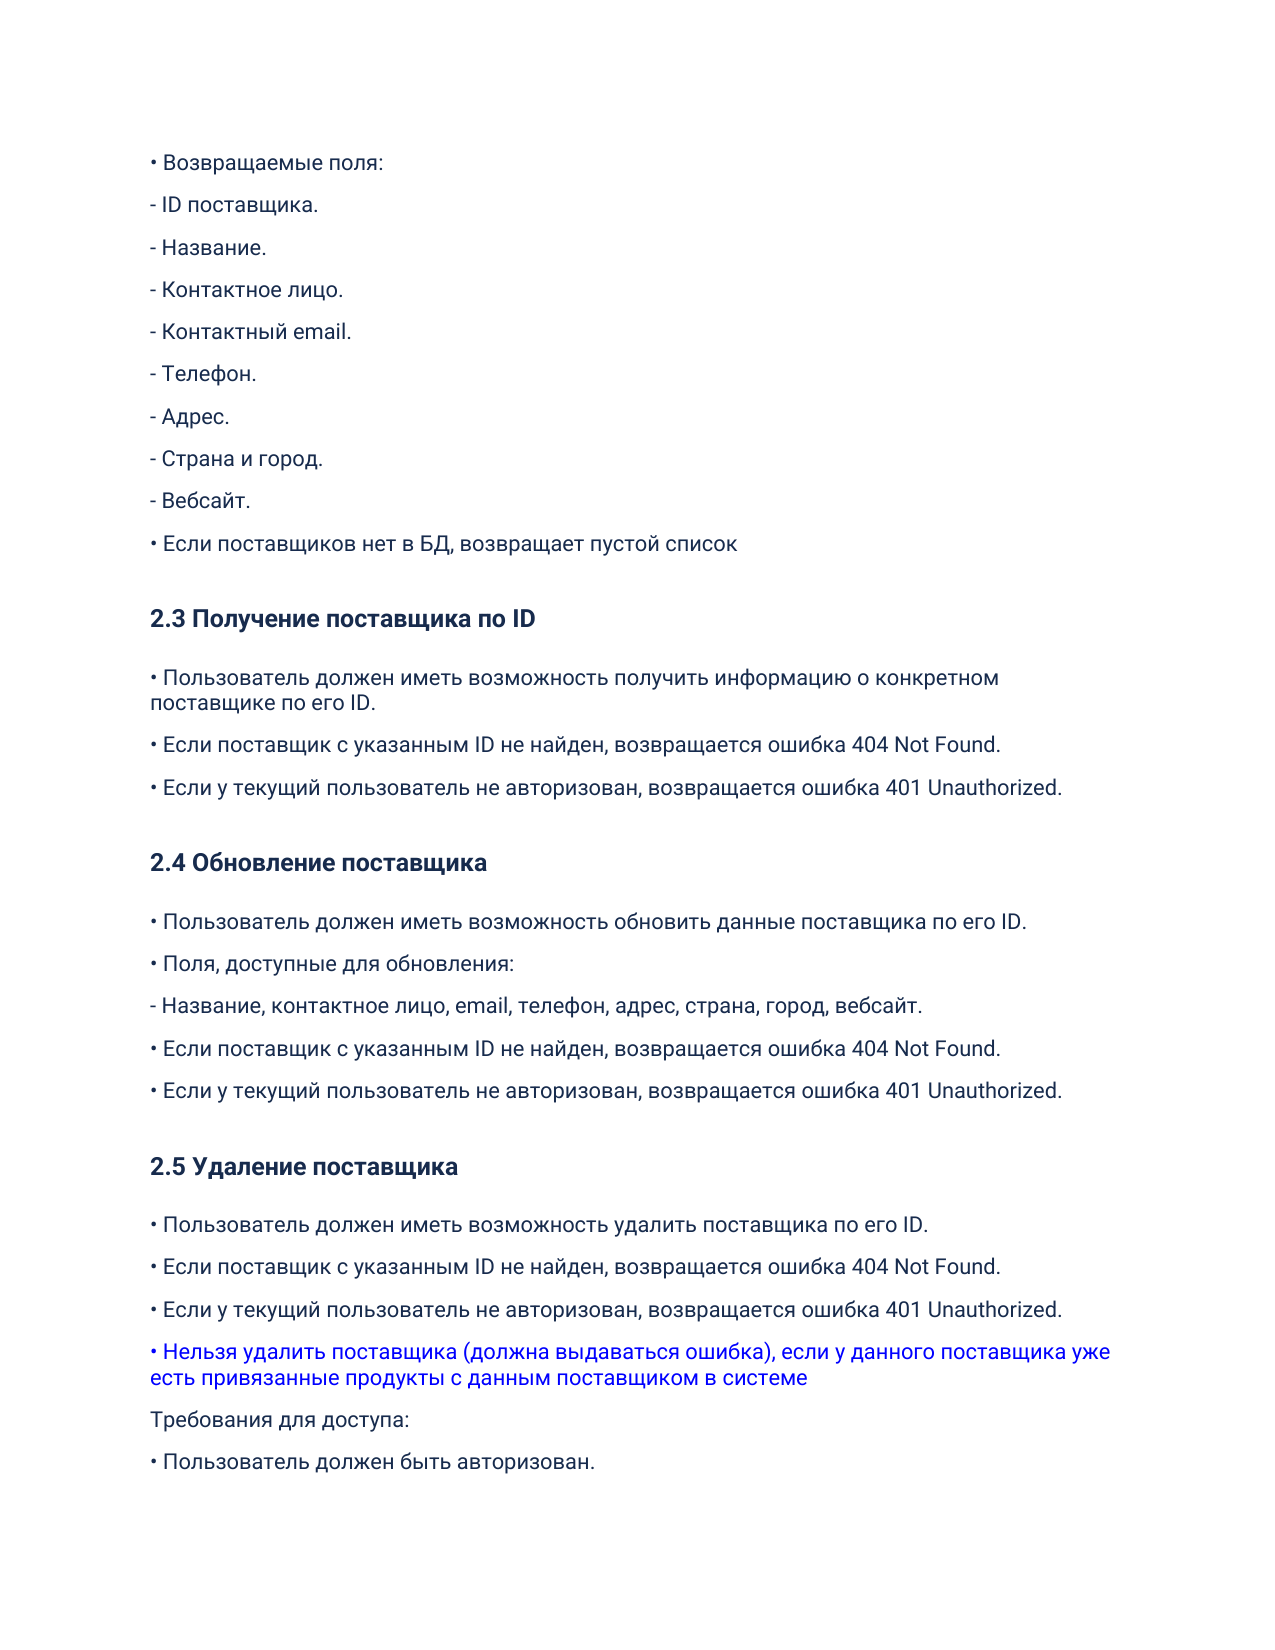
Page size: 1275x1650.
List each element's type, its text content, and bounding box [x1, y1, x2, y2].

text - ID поставщика. [150, 192, 1125, 218]
text Требования для доступа: [150, 1407, 1125, 1433]
subtitle 2.3 Получение поставщика по ID [150, 604, 1125, 633]
text • Пользователь должен быть авторизован. [150, 1449, 1125, 1475]
text • Если у текущий пользователь не авторизован, возвращается ошибка 401 Unauthorized. [150, 1297, 1125, 1322]
text - Контактное лицо. [150, 277, 1125, 302]
subtitle 2.5 Удаление поставщика [150, 1152, 1125, 1181]
text • Возвращаемые поля: [150, 150, 1125, 176]
text - Вебсайт. [150, 488, 1125, 514]
text • Если поставщик с указанным ID не найден, возвращается ошибка 404 Not Found. [150, 1036, 1125, 1061]
text - Телефон. [150, 361, 1125, 387]
text - Название, контактное лицо, email, телефон, адрес, страна, город, вебсайт. [150, 993, 1125, 1019]
subtitle 2.4 Обновление поставщика [150, 848, 1125, 878]
text • Если поставщиков нет в БД, возвращает пустой список [150, 531, 1125, 556]
text • Если у текущий пользователь не авторизован, возвращается ошибка 401 Unauthorized. [150, 775, 1125, 801]
text - Страна и город. [150, 446, 1125, 472]
text - Контактный email. [150, 319, 1125, 345]
text - Название. [150, 234, 1125, 260]
text • Если поставщик с указанным ID не найден, возвращается ошибка 404 Not Found. [150, 1254, 1125, 1280]
text • Если у текущий пользователь не авторизован, возвращается ошибка 401 Unauthorized. [150, 1078, 1125, 1104]
text • Поля, доступные для обновления: [150, 951, 1125, 977]
text • Нельзя удалить поставщика (должна выдаваться ошибка), если у данного поставщика уже есть привязанные продукты с данным поставщиком в системе [150, 1339, 1125, 1390]
text • Пользователь должен иметь возможность получить информацию о конкретном поставщике по его ID. [150, 665, 1125, 716]
text • Пользователь должен иметь возможность обновить данные поставщика по его ID. [150, 909, 1125, 934]
text - Адрес. [150, 404, 1125, 429]
text • Пользователь должен иметь возможность удалить поставщика по его ID. [150, 1212, 1125, 1238]
text • Если поставщик с указанным ID не найден, возвращается ошибка 404 Not Found. [150, 733, 1125, 758]
